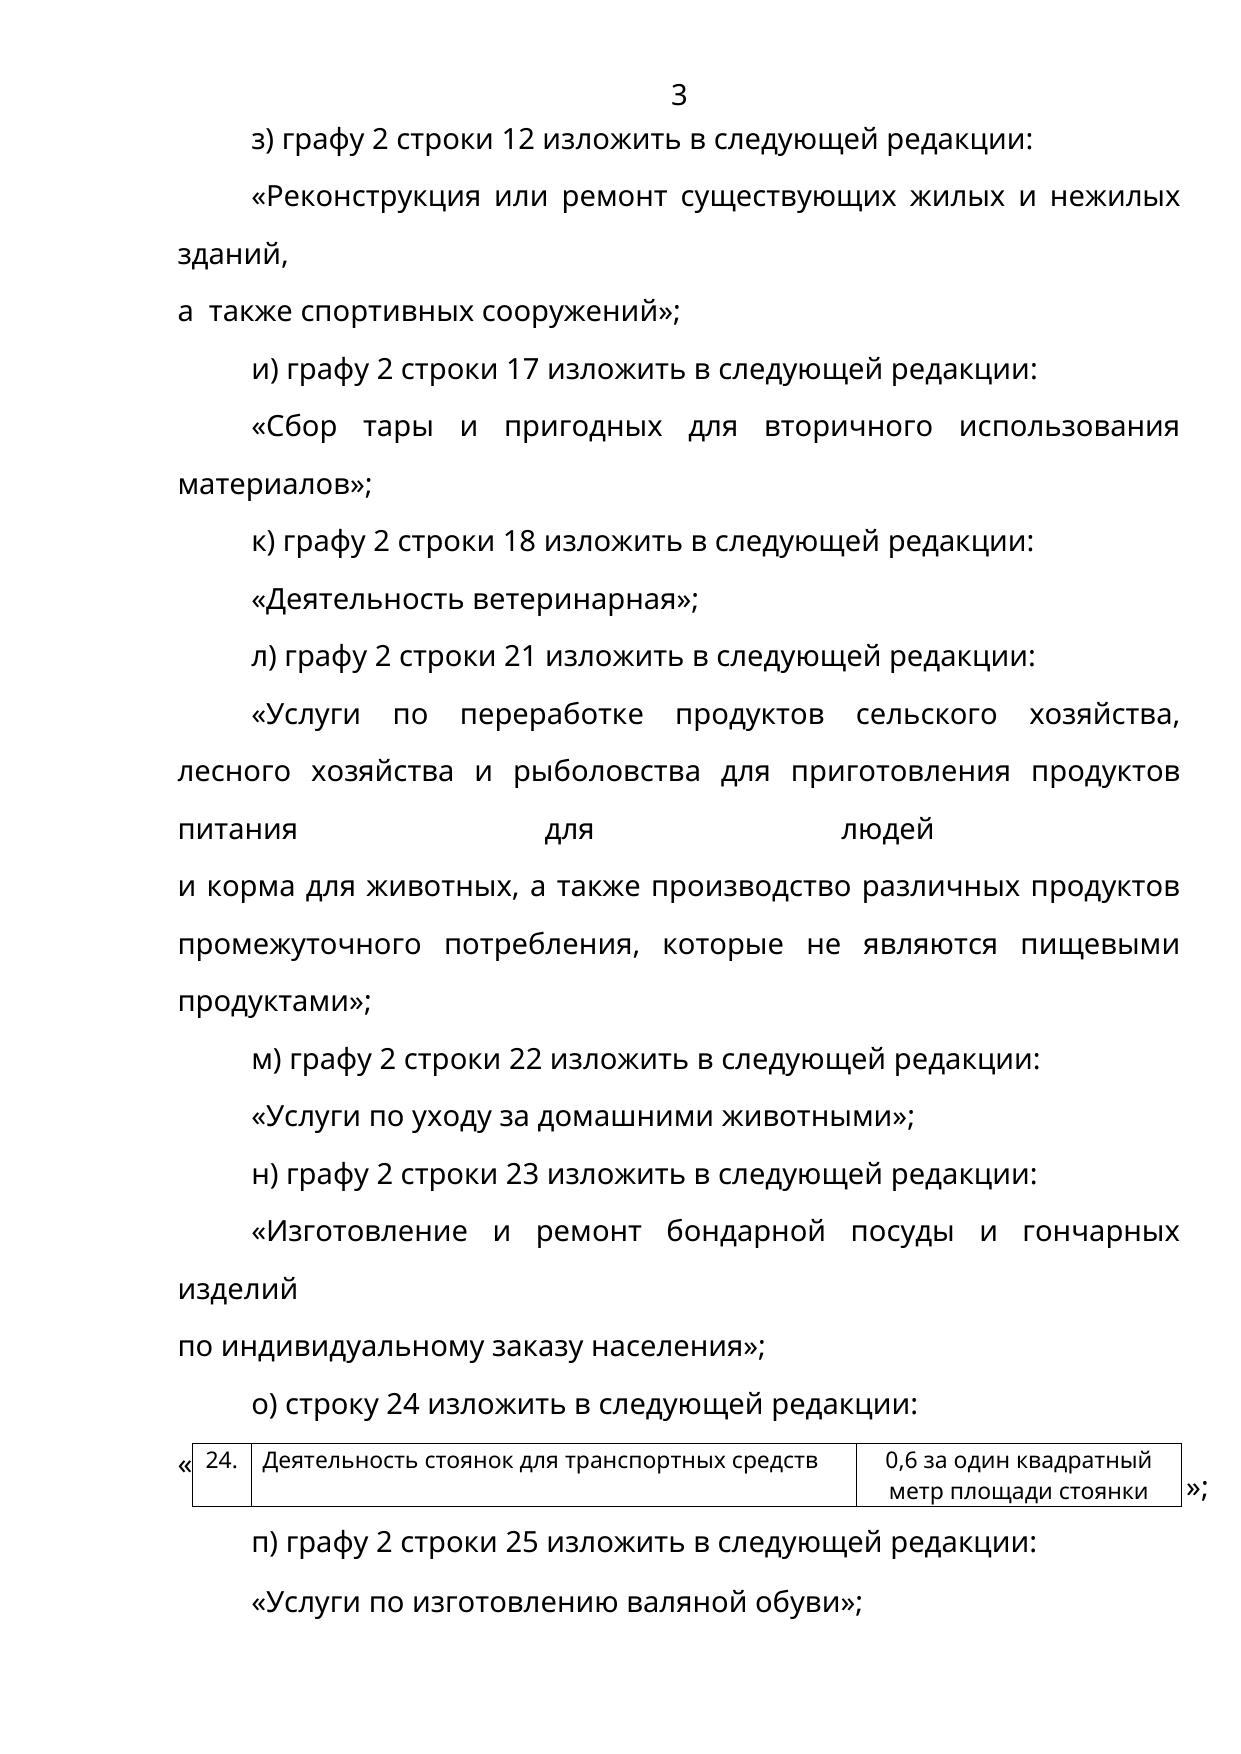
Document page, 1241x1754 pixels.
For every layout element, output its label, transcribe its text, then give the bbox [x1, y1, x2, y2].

text «Деятельность ветеринарная»; [177, 578, 1181, 618]
table_header « [166, 1443, 192, 1506]
text «Услуги по уходу за домашними животными»; [177, 1096, 1181, 1135]
table_header 24. [193, 1444, 251, 1506]
text «Услуги по переработке продуктов сельского хозяйства, лесного хозяйства и рыболовства для приготовления продуктов питания для людей и корма для животных, а также производство различных продуктов промежуточного потребления, которые не являются пищевыми продуктами»; [177, 693, 1181, 1020]
text л) графу 2 строки 21 изложить в следующей редакции: [177, 636, 1181, 675]
text «Сбор тары и пригодных для вторичного использования материалов»; [177, 406, 1181, 503]
text «Изготовление и ремонт бондарной посуды и гончарных изделий по индивидуальному заказу населения»; [177, 1211, 1181, 1365]
text м) графу 2 строки 22 изложить в следующей редакции: [177, 1038, 1181, 1078]
text з) графу 2 строки 12 изложить в следующей редакции: [177, 118, 1181, 158]
text и) графу 2 строки 17 изложить в следующей редакции: [177, 348, 1181, 388]
text п) графу 2 строки 25 изложить в следующей редакции: [177, 1521, 1181, 1561]
text о) строку 24 изложить в следующей редакции: [177, 1383, 1181, 1423]
text «Услуги по изготовлению валяной обуви»; [177, 1581, 1181, 1621]
text «Реконструкция или ремонт существующих жилых и нежилых зданий, а также спортивных сооружений»; [177, 176, 1181, 330]
table_header Деятельность стоянок для транспортных средств [252, 1444, 856, 1506]
table_header »; [1182, 1443, 1240, 1506]
text к) графу 2 строки 18 изложить в следующей редакции: [177, 521, 1181, 560]
table_header 0,6 за один квадратный метр площади стоянки [857, 1444, 1181, 1506]
text н) графу 2 строки 23 изложить в следующей редакции: [177, 1153, 1181, 1193]
